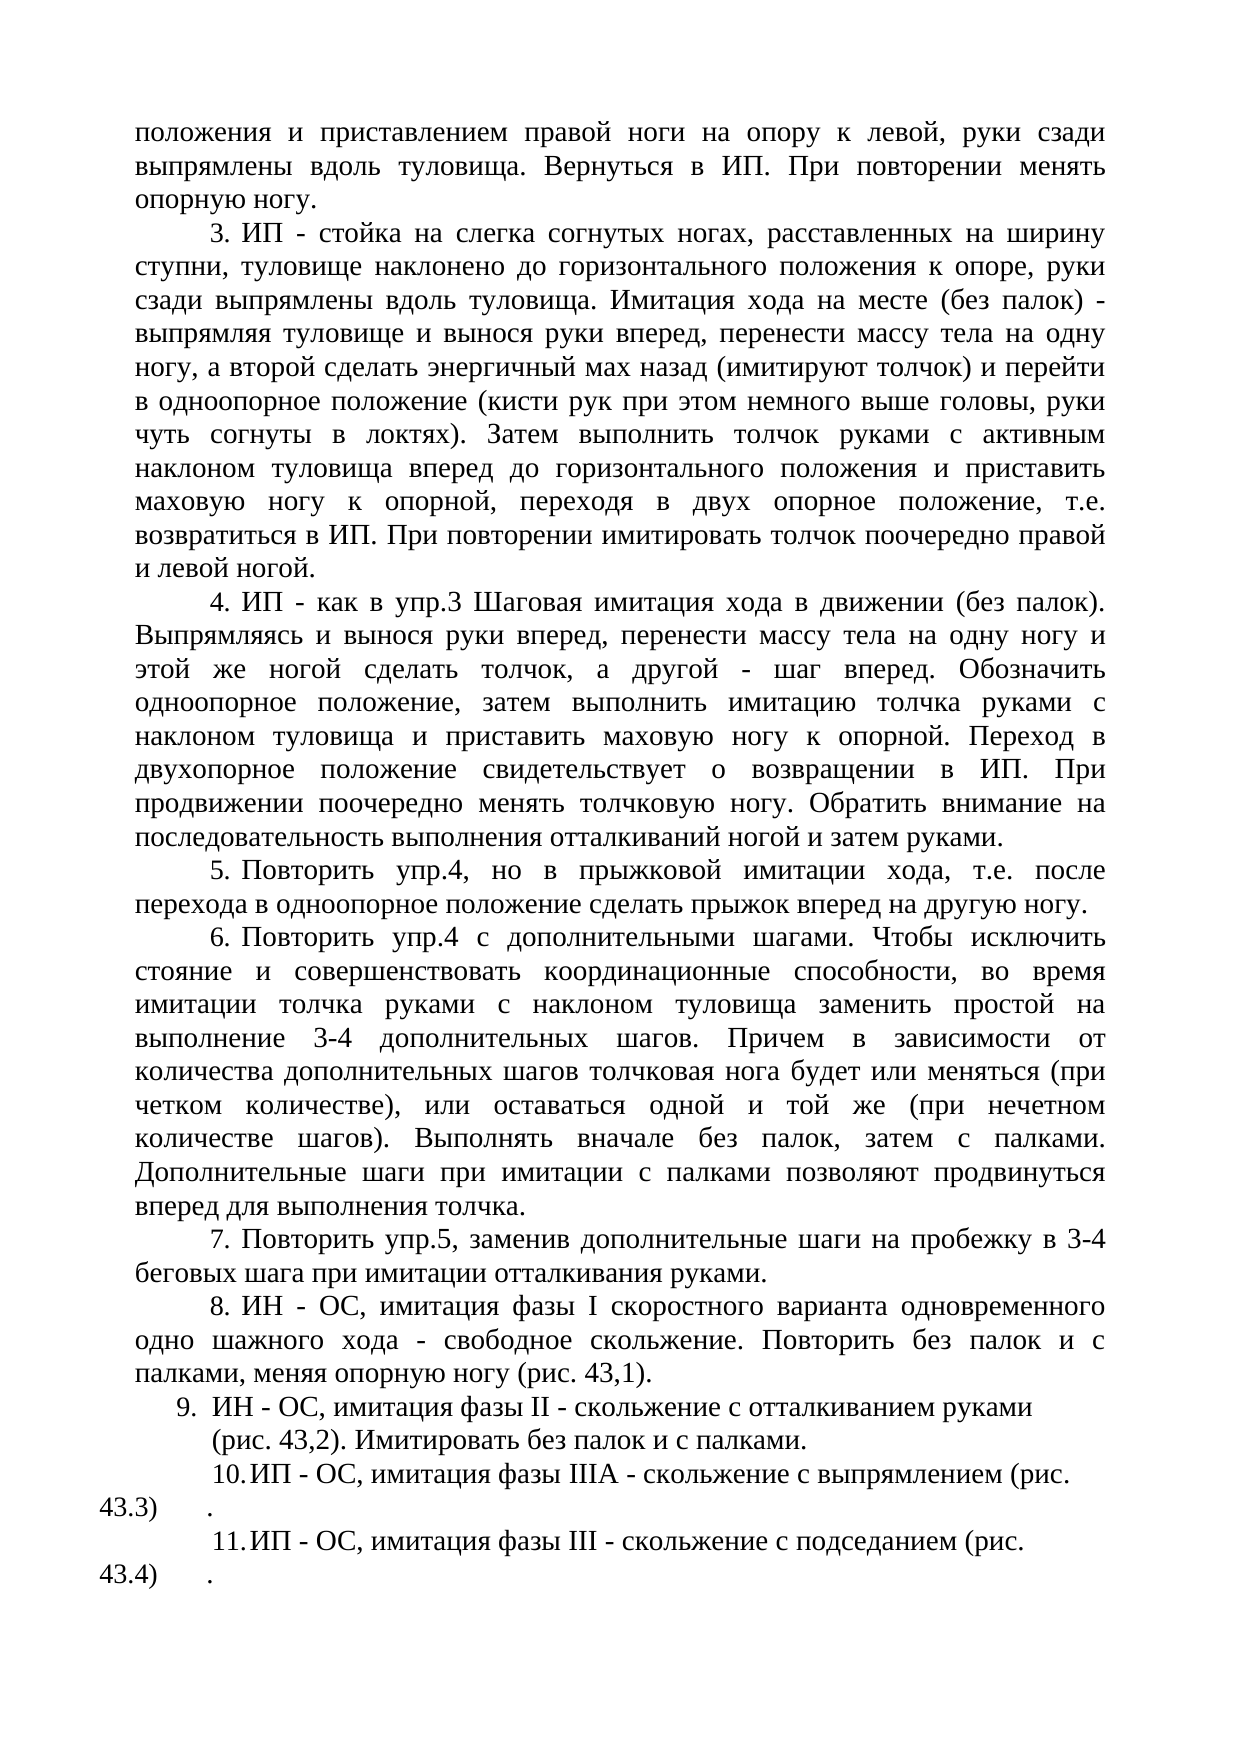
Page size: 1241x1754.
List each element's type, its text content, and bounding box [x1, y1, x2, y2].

list Повторить упр.4 с дополнительными шагами. Чтобы исключить стояние и совершенствовать координационные способности, во время имитации толчка руками с наклоном туловища заменить простой на выполнение 3-4 дополнительных шагов. Причем в зависимости от количества дополнительных шагов толчковая нога будет или меняться (при четком количестве), или оставаться одной и той же (при нечетном количестве шагов). Выполнять вначале без палок, затем с палками. Дополнительные шаги при имитации с палками позволяют продвинуться вперед для выполнения толчка. [134, 920, 1107, 1222]
list ИН - ОС, имитация фазы I скоростного варианта одновременного одно шажного хода - свободное скольжение. Повторить без палок и с палками, меняя опорную ногу (рис. 43,1). [134, 1289, 1107, 1389]
list . [99, 1490, 1109, 1524]
list ИН - ОС, имитация фазы II - скольжение с отталкиванием руками (рис. 43,2). Имитировать без палок и с палками. [176, 1389, 1069, 1457]
list ИП - как в упр.3 Шаговая имитация хода в движении (без палок). Выпрямляясь и вынося руки вперед, перенести массу тела на одну ногу и этой же ногой сделать толчок, а другой - шаг вперед. Обозначить одноопорное положение, затем выполнить имитацию толчка руками с наклоном туловища и приставить маховую ногу к опорной. Переход в двухопорное положение свидетельствует о возвращении в ИП. При продвижении поочередно менять толчковую ногу. Обратить внимание на последовательность выполнения отталкиваний ногой и затем руками. [134, 584, 1107, 853]
list ИП - ОС, имитация фазы IIIA - скольжение с выпрямлением (рис. [134, 1457, 1109, 1490]
list Повторить упр.5, заменив дополнительные шаги на пробежку в 3-4 беговых шага при имитации отталкивания руками. [134, 1222, 1107, 1289]
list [134, 115, 1107, 216]
list Повторить упр.4, но в прыжковой имитации хода, т.е. после перехода в одноопорное положение сделать прыжок вперед на другую ногу. [134, 853, 1107, 920]
list ИП - ОС, имитация фазы III - скольжение с подседанием (рис. [134, 1524, 1109, 1557]
list . [99, 1557, 1109, 1591]
list ИП - стойка на слегка согнутых ногах, расставленных на ширину ступни, туловище наклонено до горизонтального положения к опоре, руки сзади выпрямлены вдоль туловища. Имитация хода на месте (без палок) - выпрямляя туловище и вынося руки вперед, перенести массу тела на одну ногу, а второй сделать энергичный мах назад (имитируют толчок) и перейти в одноопорное положение (кисти рук при этом немного выше головы, руки чуть согнуты в локтях). Затем выполнить толчок руками с активным наклоном туловища вперед до горизонтального положения и приставить маховую ногу к опорной, переходя в двух опорное положение, т.е. возвратиться в ИП. При повторении имитировать толчок поочередно правой и левой ногой. [134, 216, 1107, 584]
